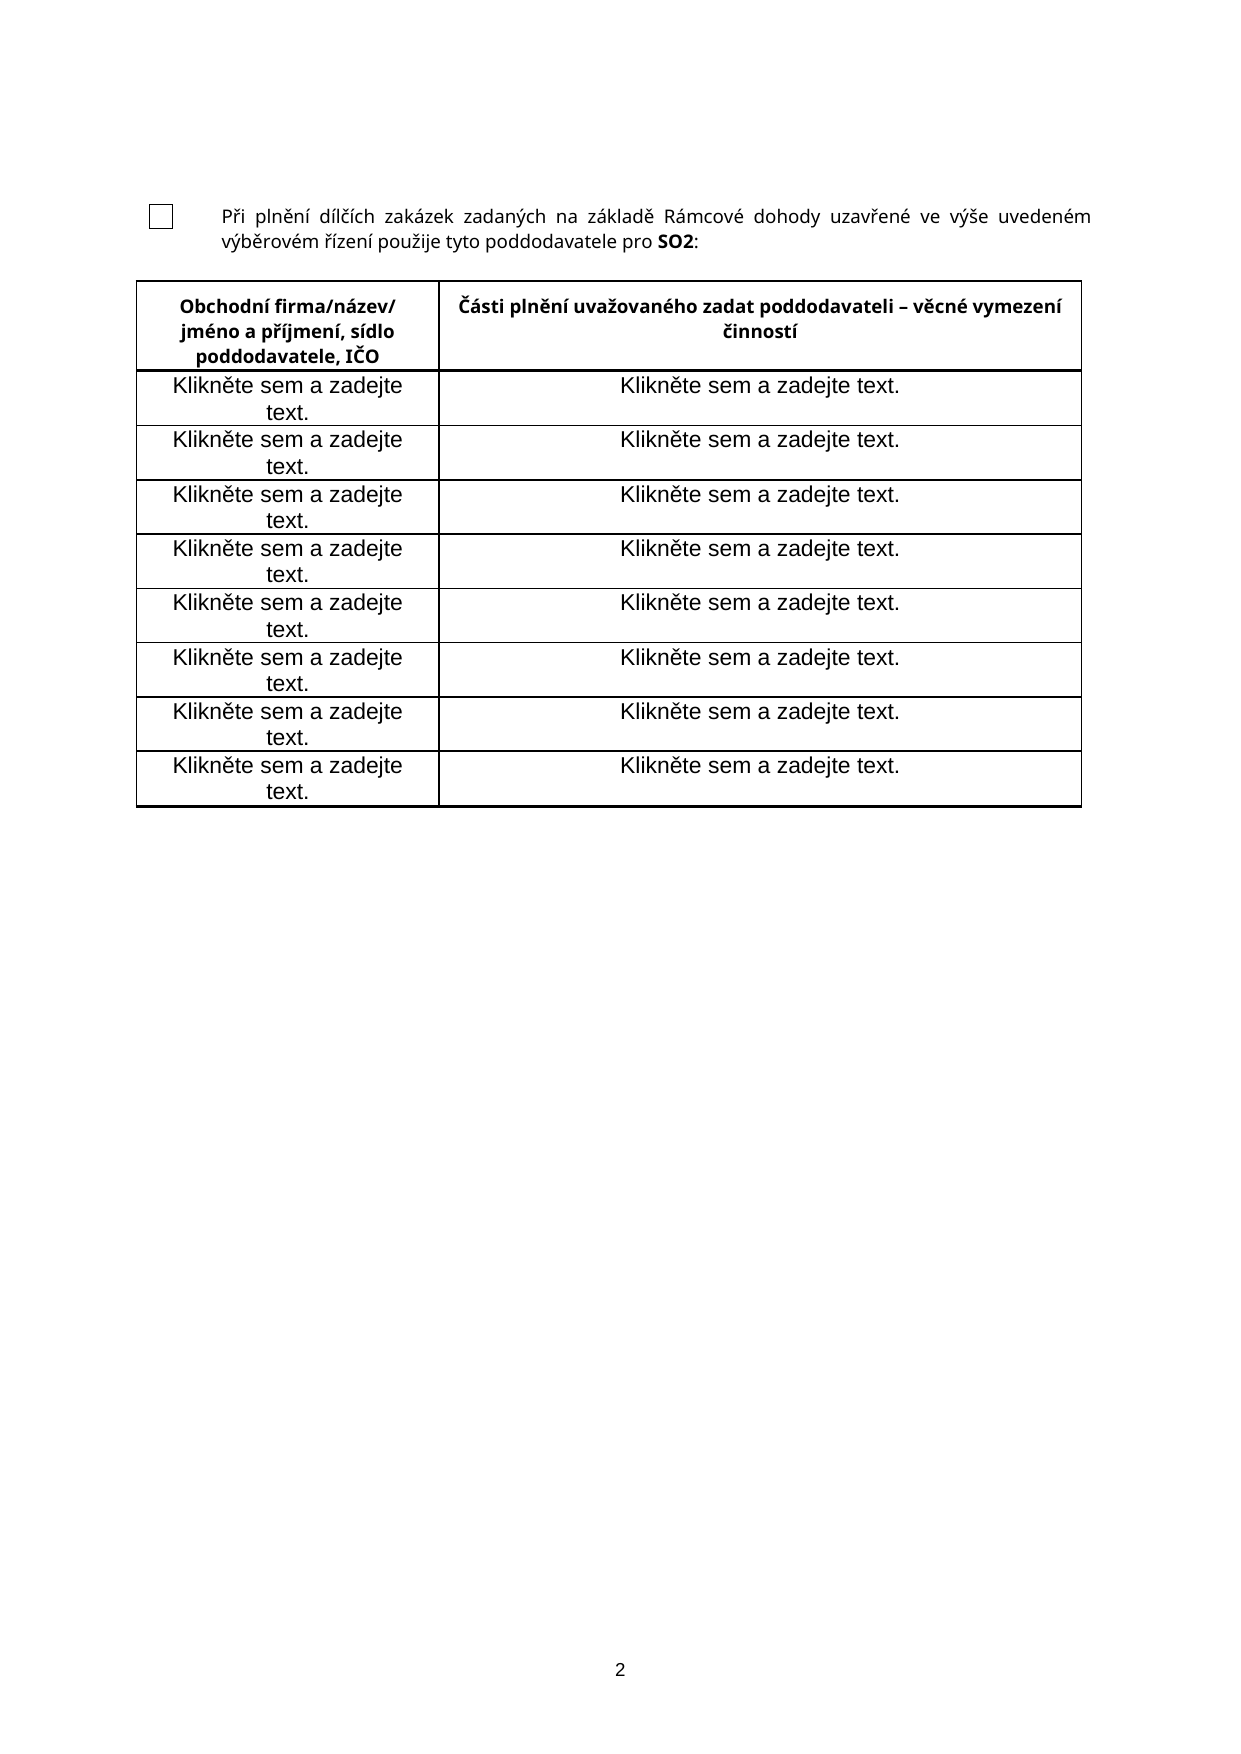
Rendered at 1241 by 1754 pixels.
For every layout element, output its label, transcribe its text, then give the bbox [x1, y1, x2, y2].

text Při plnění dílčích zakázek zadaných na základě Rámcové dohody uzavřené ve výše uvedeném výběrovém řízení použije tyto poddodavatele pro SO2: [148, 203, 1093, 254]
table_header Obchodní firma/název/ jméno a příjmení, sídlo poddodavatele, IČO [137, 282, 438, 369]
table_header Části plnění uvažovaného zadat poddodavateli – věcné vymezení činností [440, 282, 1081, 369]
